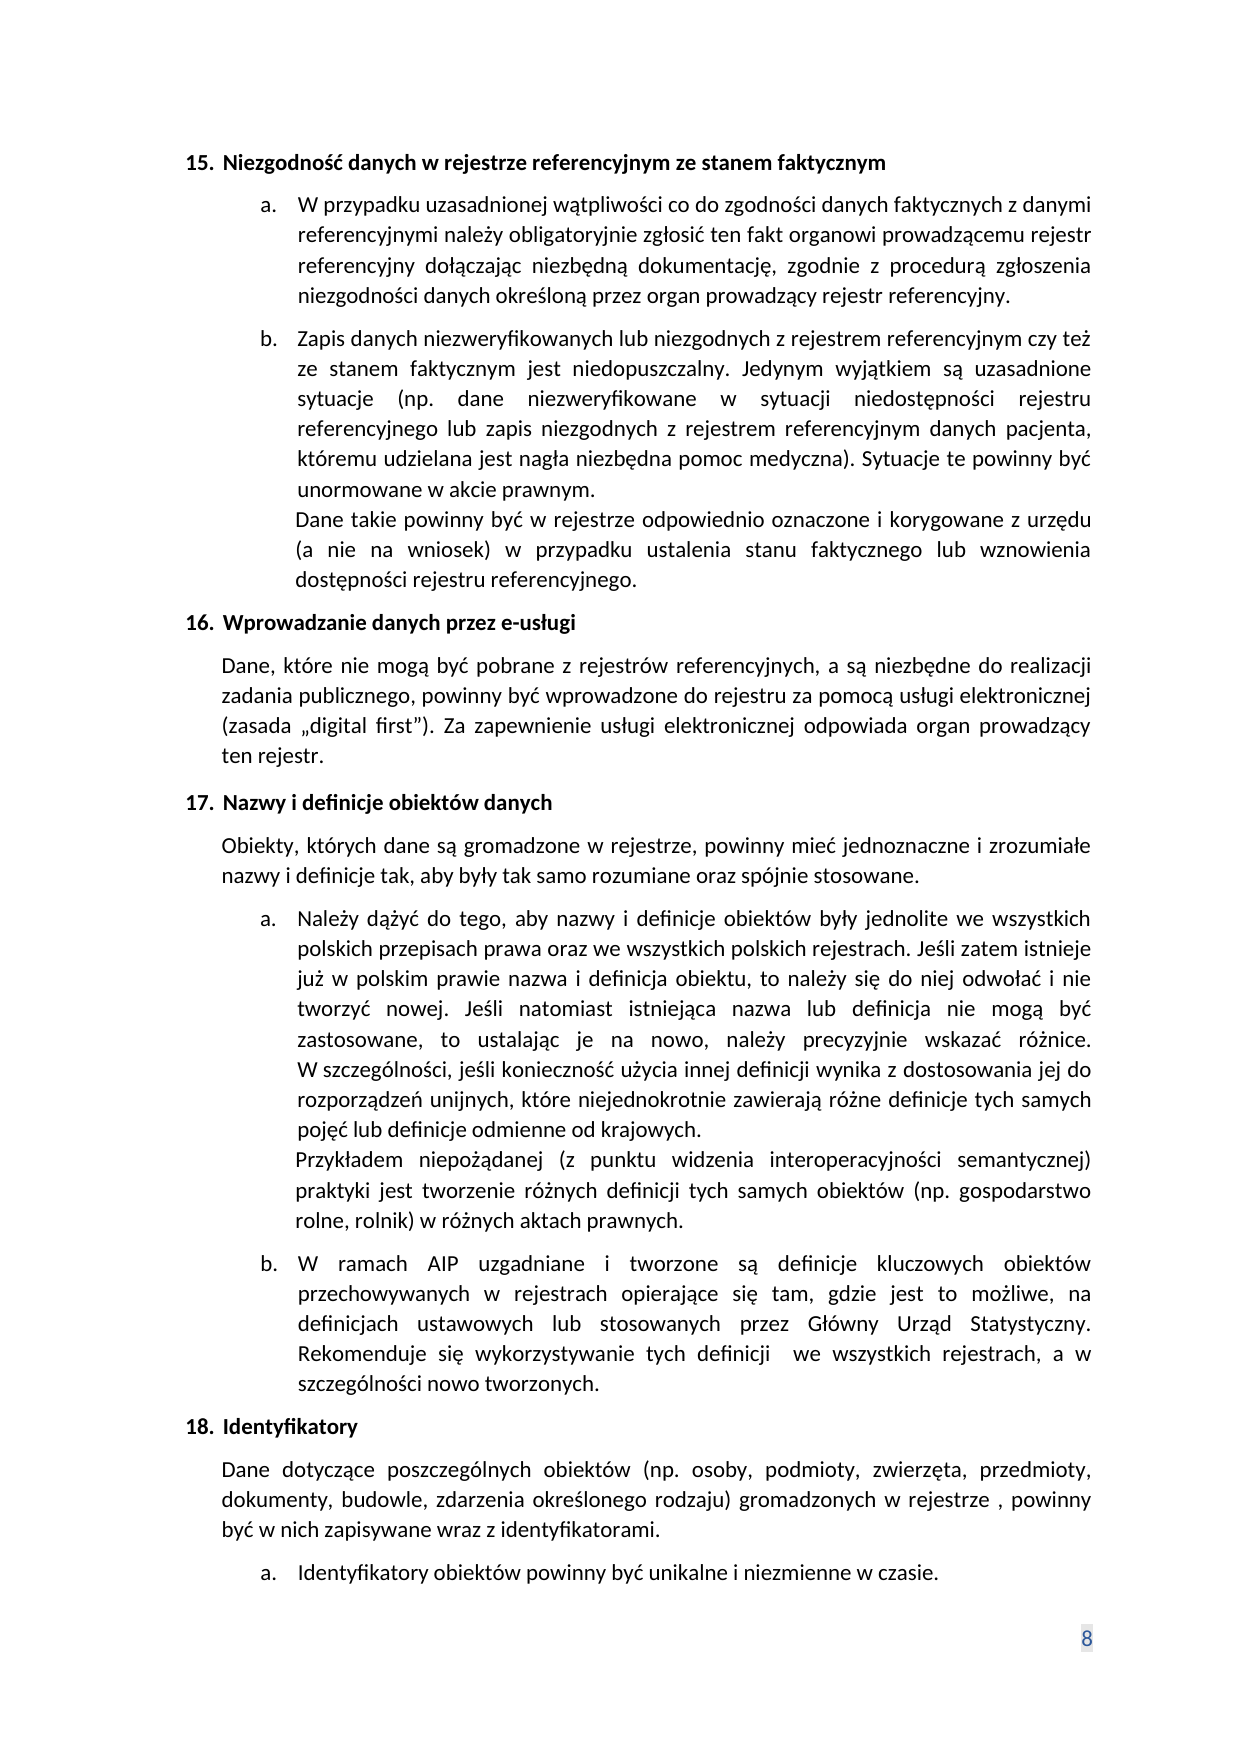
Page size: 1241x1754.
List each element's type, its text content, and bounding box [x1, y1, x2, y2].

text Obiekty, których dane są gromadzone w rejestrze, powinny mieć jednoznaczne i zrozumiałe nazwy i definicje tak, aby były tak samo rozumiane oraz spójnie stosowane. [221, 831, 1093, 889]
text Przykładem niepożądanej (z punktu widzenia interoperacyjności semantycznej) praktyki jest tworzenie różnych definicji tych samych obiektów (np. gospodarstwo rolne, rolnik) w różnych aktach prawnych. [295, 1146, 1093, 1234]
text Dane, które nie mogą być pobrane z rejestrów referencyjnych, a są niezbędne do realizacji zadania publicznego, powinny być wprowadzone do rejestru za pomocą usługi elektronicznej (zasada „digital first”). Za zapewnienie usługi elektronicznej odpowiada organ prowadzący ten rejestr. [221, 651, 1093, 769]
text Dane dotyczące poszczególnych obiektów (np. osoby, podmioty, zwierzęta, przedmioty, dokumenty, budowle, zdarzenia określonego rodzaju) gromadzonych w rejestrze , powinny być w nich zapisywane wraz z identyfikatorami. [221, 1455, 1093, 1543]
list W przypadku uzasadnionej wątpliwości co do zgodności danych faktycznych z danymi referencyjnymi należy obligatoryjnie zgłosić ten fakt organowi prowadzącemu rejestr referencyjny dołączając niezbędną dokumentację, zgodnie z procedurą zgłoszenia niezgodności danych określoną przez organ prowadzący rejestr referencyjny. [260, 190, 1093, 309]
list Zapis danych niezweryfikowanych lub niezgodnych z rejestrem referencyjnym czy też ze stanem faktycznym jest niedopuszczalny. Jedynym wyjątkiem są uzasadnione sytuacje (np. dane niezweryfikowane w sytuacji niedostępności rejestru referencyjnego lub zapis niezgodnych z rejestrem referencyjnym danych pacjenta, któremu udzielana jest nagła niezbędna pomoc medyczna). Sytuacje te powinny być unormowane w akcie prawnym. [260, 324, 1093, 503]
subtitle Identyfikatory [185, 1412, 1093, 1440]
list Identyfikatory obiektów powinny być unikalne i niezmienne w czasie. [260, 1558, 1093, 1586]
subtitle Wprowadzanie danych przez e-usługi [185, 608, 1093, 636]
list W ramach AIP uzgadniane i tworzone są definicje kluczowych obiektów przechowywanych w rejestrach opierające się tam, gdzie jest to możliwe, na definicjach ustawowych lub stosowanych przez Główny Urząd Statystyczny. Rekomenduje się wykorzystywanie tych definicji we wszystkich rejestrach, a w szczególności nowo tworzonych. [260, 1249, 1093, 1397]
text Dane takie powinny być w rejestrze odpowiednio oznaczone i korygowane z urzędu (a nie na wniosek) w przypadku ustalenia stanu faktycznego lub wznowienia dostępności rejestru referencyjnego. [295, 505, 1093, 593]
subtitle Niezgodność danych w rejestrze referencyjnym ze stanem faktycznym [185, 148, 1093, 176]
subtitle Nazwy i definicje obiektów danych [185, 788, 1093, 816]
list Należy dążyć do tego, aby nazwy i definicje obiektów były jednolite we wszystkich polskich przepisach prawa oraz we wszystkich polskich rejestrach. Jeśli zatem istnieje już w polskim prawie nazwa i definicja obiektu, to należy się do niej odwołać i nie tworzyć nowej. Jeśli natomiast istniejąca nazwa lub definicja nie mogą być zastosowane, to ustalając je na nowo, należy precyzyjnie wskazać różnice. W szczególności, jeśli konieczność użycia innej definicji wynika z dostosowania jej do rozporządzeń unijnych, które niejednokrotnie zawierają różne definicje tych samych pojęć lub definicje odmienne od krajowych. [260, 904, 1093, 1143]
